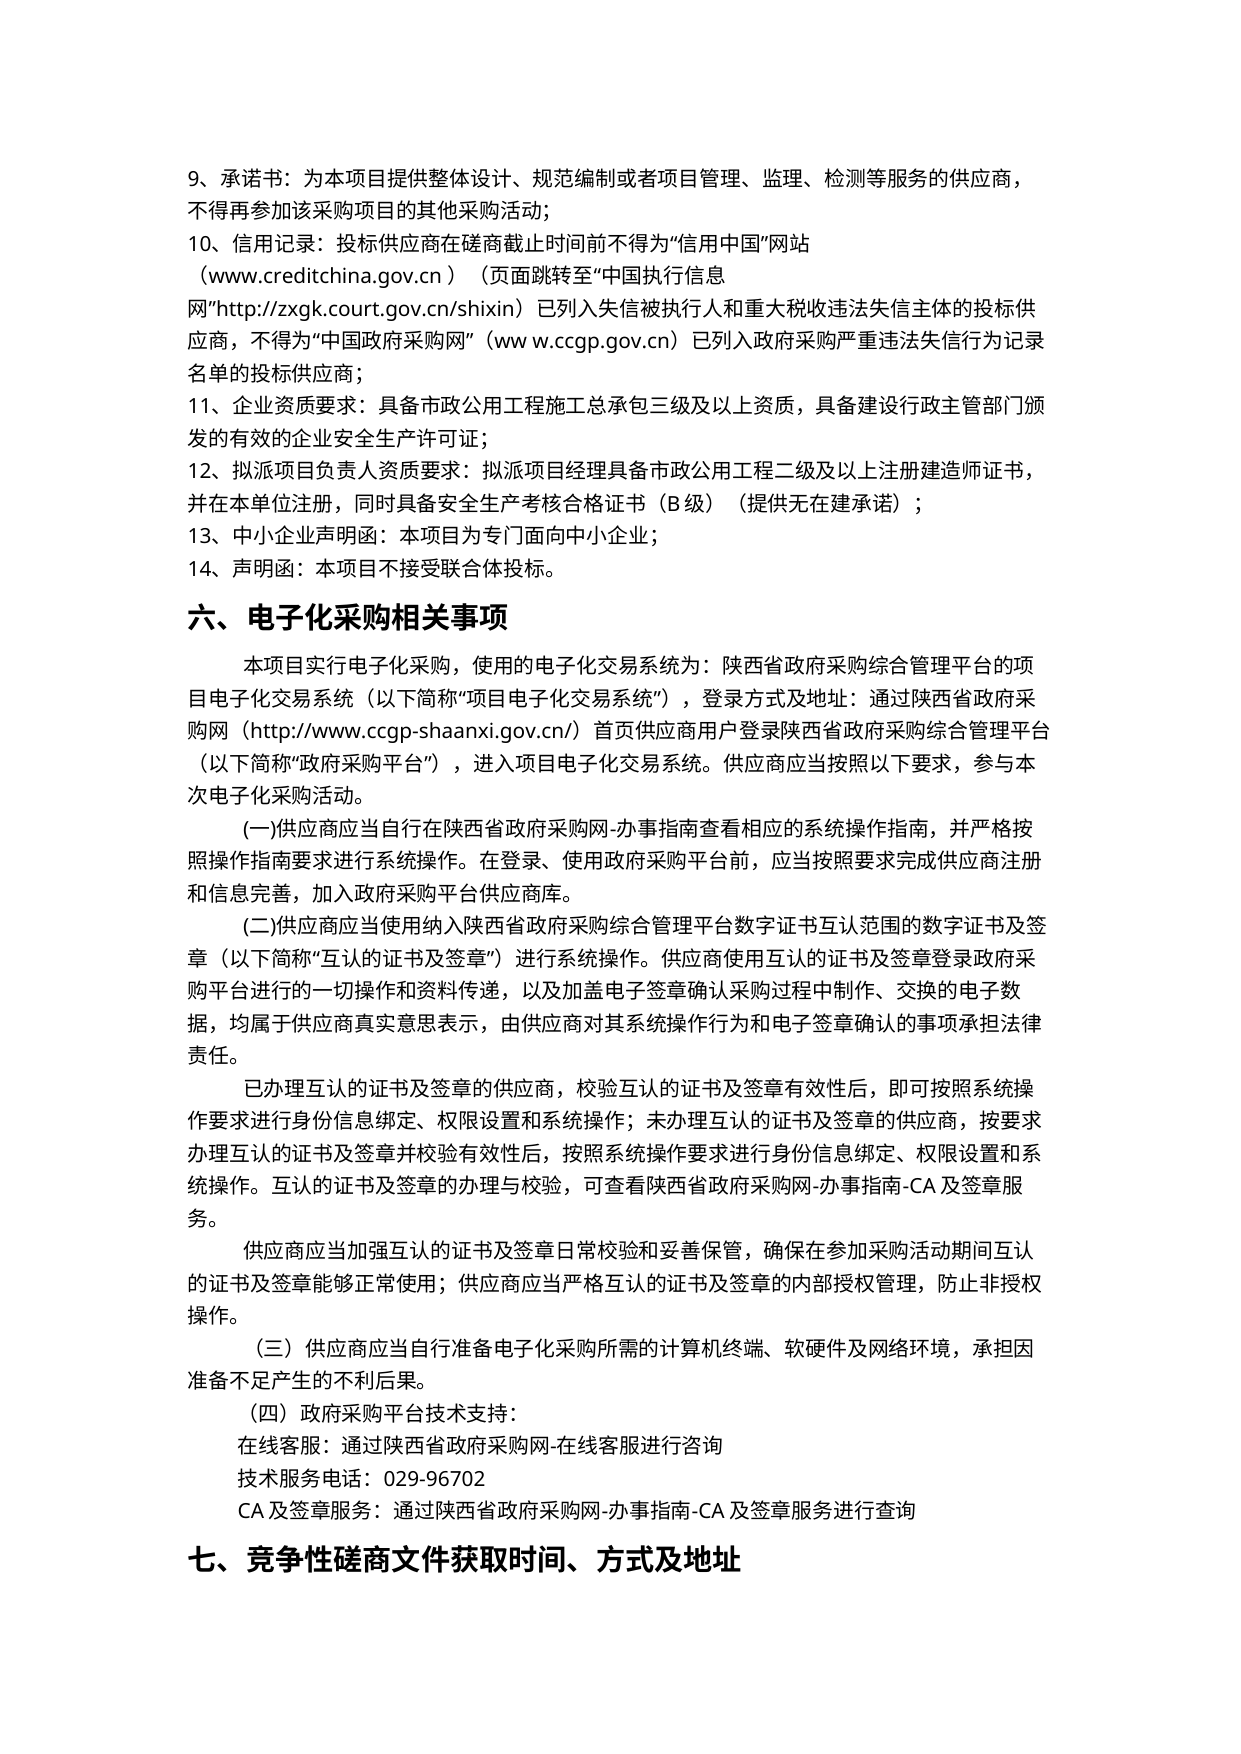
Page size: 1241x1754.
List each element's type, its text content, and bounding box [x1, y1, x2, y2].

text CA及签章服务：通过陕西省政府采购网-办事指南-CA及签章服务进行查询 [187, 1494, 1053, 1527]
text 12、拟派项目负责人资质要求：拟派项目经理具备市政公用工程二级及以上注册建造师证书，并在本单位注册，同时具备安全生产考核合格证书（B级）（提供无在建承诺）； [187, 454, 1053, 519]
text 9、承诺书：为本项目提供整体设计、规范编制或者项目管理、监理、检测等服务的供应商，不得再参加该采购项目的其他采购活动； [187, 162, 1053, 227]
text (二)供应商应当使用纳入陕西省政府采购综合管理平台数字证书互认范围的数字证书及签章（以下简称“互认的证书及签章”）进行系统操作。供应商使用互认的证书及签章登录政府采购平台进行的一切操作和资料传递，以及加盖电子签章确认采购过程中制作、交换的电子数据，均属于供应商真实意思表示，由供应商对其系统操作行为和电子签章确认的事项承担法律责任。 [187, 909, 1053, 1072]
text 本项目实行电子化采购，使用的电子化交易系统为：陕西省政府采购综合管理平台的项目电子化交易系统（以下简称“项目电子化交易系统”），登录方式及地址：通过陕西省政府采购网（http://www.ccgp-shaanxi.gov.cn/）首页供应商用户登录陕西省政府采购综合管理平台（以下简称“政府采购平台”），进入项目电子化交易系统。供应商应当按照以下要求，参与本次电子化采购活动。 [187, 649, 1053, 812]
text 11、企业资质要求：具备市政公用工程施工总承包三级及以上资质，具备建设行政主管部门颁发的有效的企业安全生产许可证； [187, 389, 1053, 454]
text 六、电子化采购相关事项 [187, 584, 1053, 649]
text （四）政府采购平台技术支持： [187, 1397, 1053, 1429]
text 10、信用记录：投标供应商在磋商截止时间前不得为“信用中国”网站（www.creditchina.gov.cn ）（页面跳转至“中国执行信息网”http://zxgk.court.gov.cn/shixin）已列入失信被执行人和重大税收违法失信主体的投标供应商，不得为“中国政府采购网”（ww w.ccgp.gov.cn）已列入政府采购严重违法失信行为记录名单的投标供应商； [187, 227, 1053, 389]
text 在线客服：通过陕西省政府采购网-在线客服进行咨询 [187, 1429, 1053, 1462]
text (一)供应商应当自行在陕西省政府采购网-办事指南查看相应的系统操作指南，并严格按照操作指南要求进行系统操作。在登录、使用政府采购平台前，应当按照要求完成供应商注册和信息完善，加入政府采购平台供应商库。 [187, 812, 1053, 909]
text 14、声明函：本项目不接受联合体投标。 [187, 552, 1053, 584]
text 已办理互认的证书及签章的供应商，校验互认的证书及签章有效性后，即可按照系统操作要求进行身份信息绑定、权限设置和系统操作；未办理互认的证书及签章的供应商，按要求办理互认的证书及签章并校验有效性后，按照系统操作要求进行身份信息绑定、权限设置和系统操作。互认的证书及签章的办理与校验，可查看陕西省政府采购网-办事指南-CA及签章服务。 [187, 1072, 1053, 1234]
text （三）供应商应当自行准备电子化采购所需的计算机终端、软硬件及网络环境，承担因准备不足产生的不利后果。 [187, 1332, 1053, 1397]
text 技术服务电话：029-96702 [187, 1462, 1053, 1494]
text 13、中小企业声明函：本项目为专门面向中小企业； [187, 519, 1053, 552]
text 七、竞争性磋商文件获取时间、方式及地址 [187, 1527, 1053, 1592]
text 供应商应当加强互认的证书及签章日常校验和妥善保管，确保在参加采购活动期间互认的证书及签章能够正常使用；供应商应当严格互认的证书及签章的内部授权管理，防止非授权操作。 [187, 1234, 1053, 1332]
